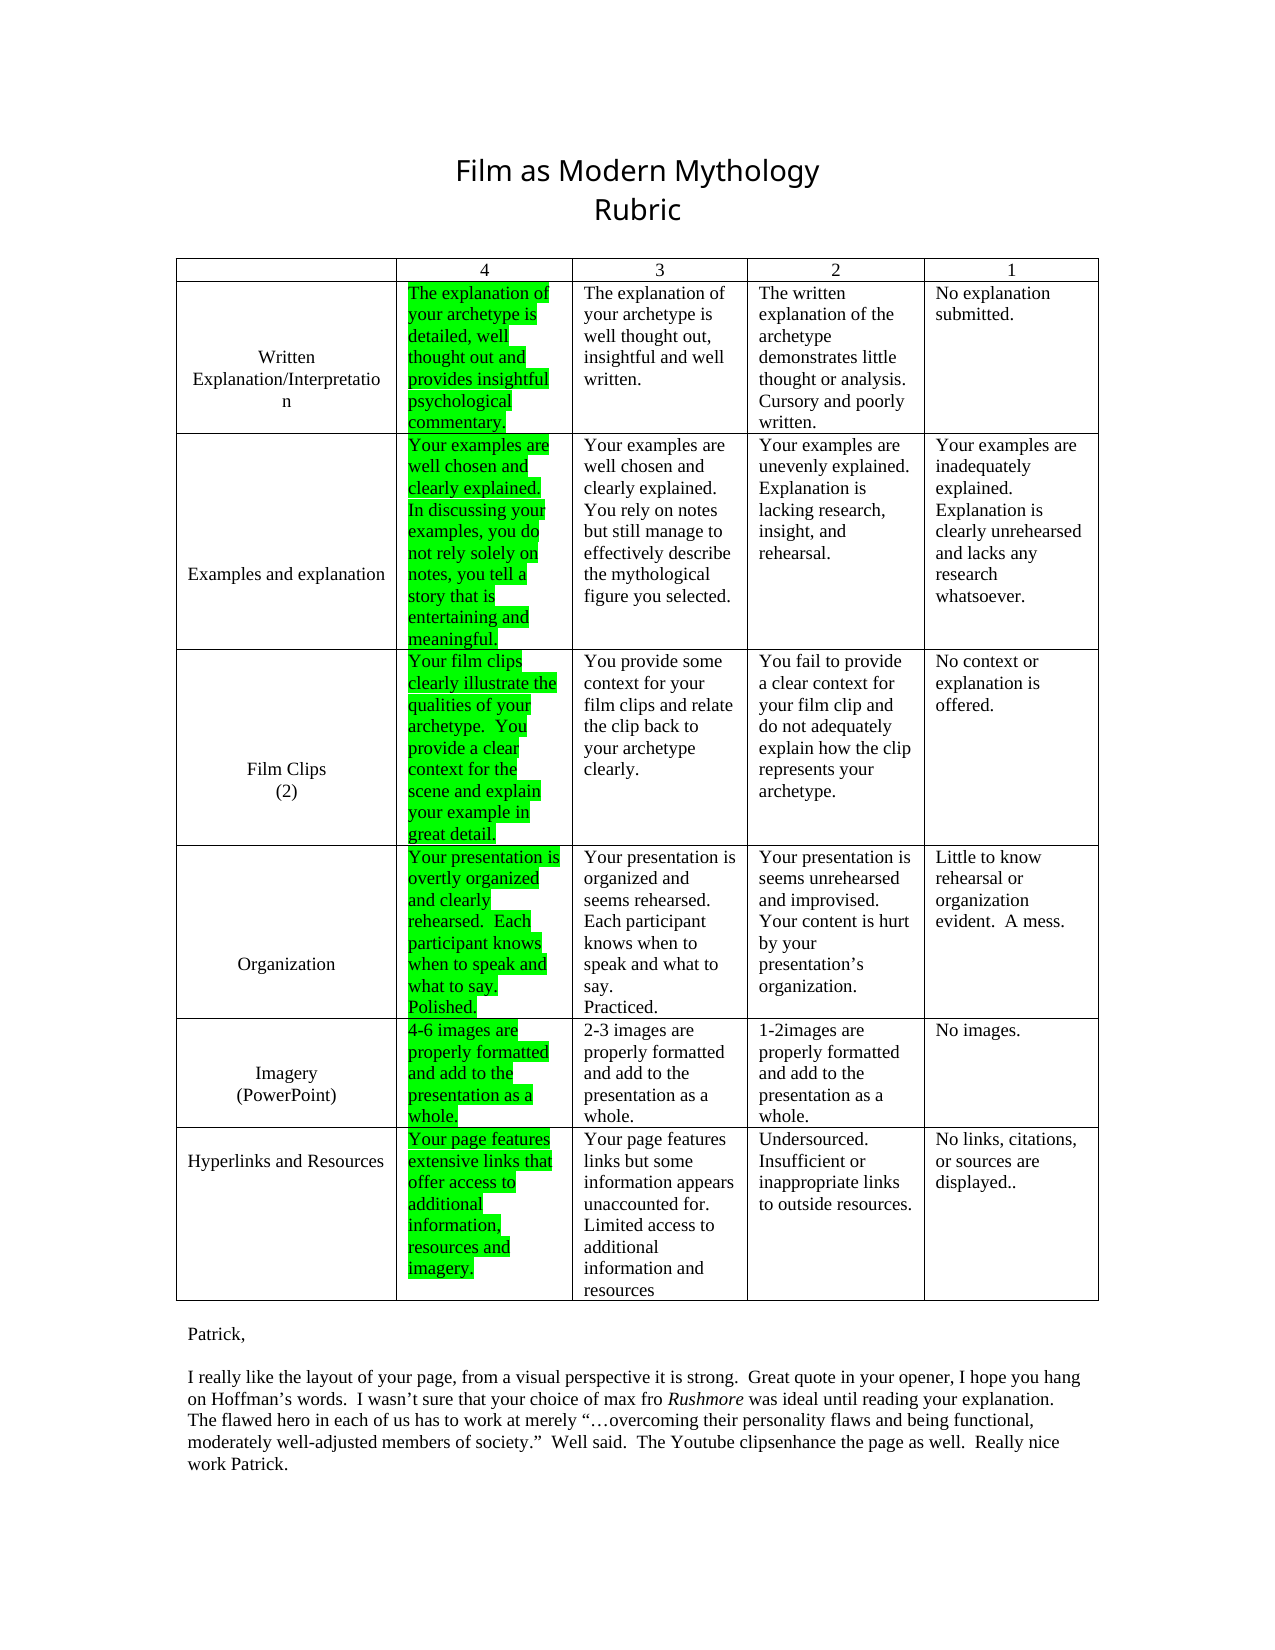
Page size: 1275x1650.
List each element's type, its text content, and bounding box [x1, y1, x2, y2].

table_cell Your examples are well chosen and clearly explained. You rely on notes but still manage to effectively describe the mythological figure you selected. [573, 434, 747, 649]
table_cell Organization [177, 846, 396, 1018]
table_cell No images. [925, 1019, 1098, 1127]
table_cell Your examples are unevenly explained. Explanation is lacking research, insight, and rehearsal. [748, 434, 924, 649]
table_cell The written explanation of the archetype demonstrates little thought or analysis. Cursory and poorly written. [748, 282, 924, 433]
title Film as Modern Mythology [187, 150, 1087, 190]
table_cell You provide some context for your film clips and relate the clip back to your archetype clearly. [573, 650, 747, 844]
table_cell 4-6 images are properly formatted and add to the presentation as a whole. [458, 1019, 572, 1127]
table_header 1 [925, 259, 1098, 281]
table_cell Your presentation is seems unrehearsed and improvised. Your content is hurt by your presentation’s organization. [748, 846, 924, 1018]
table_cell Your page features extensive links that offer access to additional information, resources and imagery. [397, 1128, 572, 1300]
table_cell 1-2images are properly formatted and add to the presentation as a whole. [748, 1019, 924, 1127]
table_cell Undersourced. Insufficient or inappropriate links to outside resources. [748, 1128, 924, 1300]
table_cell Imagery (PowerPoint) [177, 1019, 396, 1127]
table_cell Your presentation is overtly organized and clearly rehearsed. Each participant knows when to speak and what to say. Polished. [477, 846, 572, 1018]
table_cell 2-3 images are properly formatted and add to the presentation as a whole. [573, 1019, 747, 1127]
table_cell Your presentation is organized and seems rehearsed. Each participant knows when to speak and what to say. Practiced. [573, 846, 747, 1018]
text Patrick, [187, 1323, 1087, 1344]
text I really like the layout of your page, from a visual perspective it is strong. Great quote in your opener, I hope you hang on Hoffman’s words. I wasn’t sure that your choice of max fro Rushmore was ideal until reading your explanation. The flawed hero in each of us has to work at merely “…overcoming their personality flaws and being functional, moderately well-adjusted members of society.” Well said. The Youtube clipsenhance the page as well. Really nice work Patrick. [187, 1366, 1087, 1474]
table_cell Your film clips clearly illustrate the qualities of your archetype. You provide a clear context for the scene and explain your example in great detail. [397, 650, 572, 844]
table_header 2 [748, 259, 924, 281]
subtitle Rubric [187, 190, 1087, 229]
table_cell Your examples are inadequately explained. Explanation is clearly unrehearsed and lacks any research whatsoever. [925, 434, 1098, 649]
table_cell Written Explanation/Interpretation [177, 282, 396, 433]
table_cell No explanation submitted. [925, 282, 1098, 433]
table_cell Little to know rehearsal or organization evident. A mess. [925, 846, 1098, 1018]
table_header 3 [573, 259, 747, 281]
table_header [177, 259, 396, 281]
table_header 4 [397, 259, 572, 281]
table_cell Your examples are well chosen and clearly explained. In discussing your examples, you do not rely solely on notes, you tell a story that is entertaining and meaningful. [397, 434, 572, 649]
table_cell Examples and explanation [177, 434, 396, 649]
table_cell You fail to provide a clear context for your film clip and do not adequately explain how the clip represents your archetype. [748, 650, 924, 844]
table_cell No links, citations, or sources are displayed.. [925, 1128, 1098, 1300]
table_cell The explanation of your archetype is detailed, well thought out and provides insightful psychological commentary. [397, 282, 572, 433]
table_cell Film Clips (2) [177, 650, 396, 844]
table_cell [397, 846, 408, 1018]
table_cell The explanation of your archetype is well thought out, insightful and well written. [573, 282, 747, 433]
table_cell No context or explanation is offered. [925, 650, 1098, 844]
table_cell Your page features links but some information appears unaccounted for. Limited access to additional information and resources [573, 1128, 747, 1300]
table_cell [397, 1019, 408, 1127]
table_cell Hyperlinks and Resources [177, 1128, 396, 1300]
